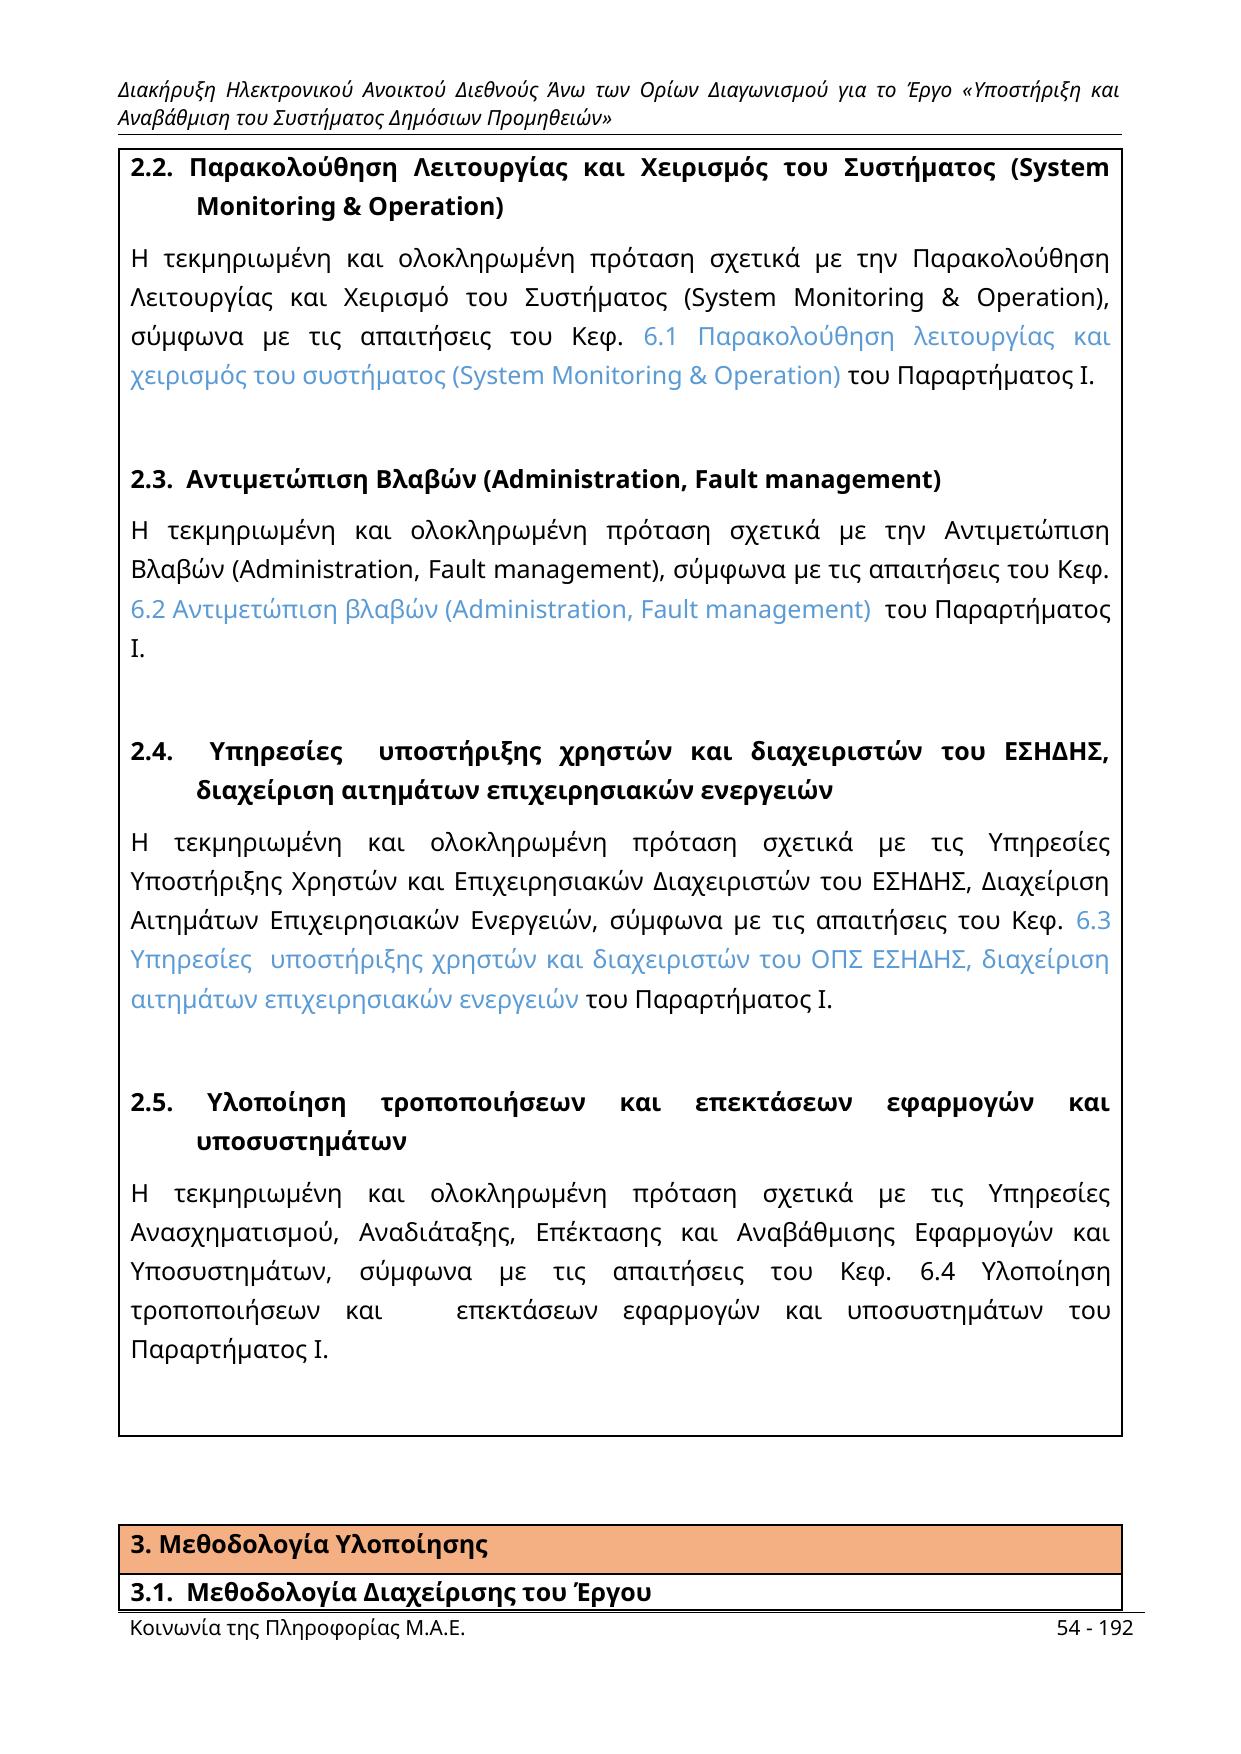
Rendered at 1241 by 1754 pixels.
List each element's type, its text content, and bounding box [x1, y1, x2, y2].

table_header 3. Μεθοδολογία Υλοποίησης [120, 1526, 1121, 1573]
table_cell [120, 1575, 1121, 1609]
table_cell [120, 150, 1121, 1434]
